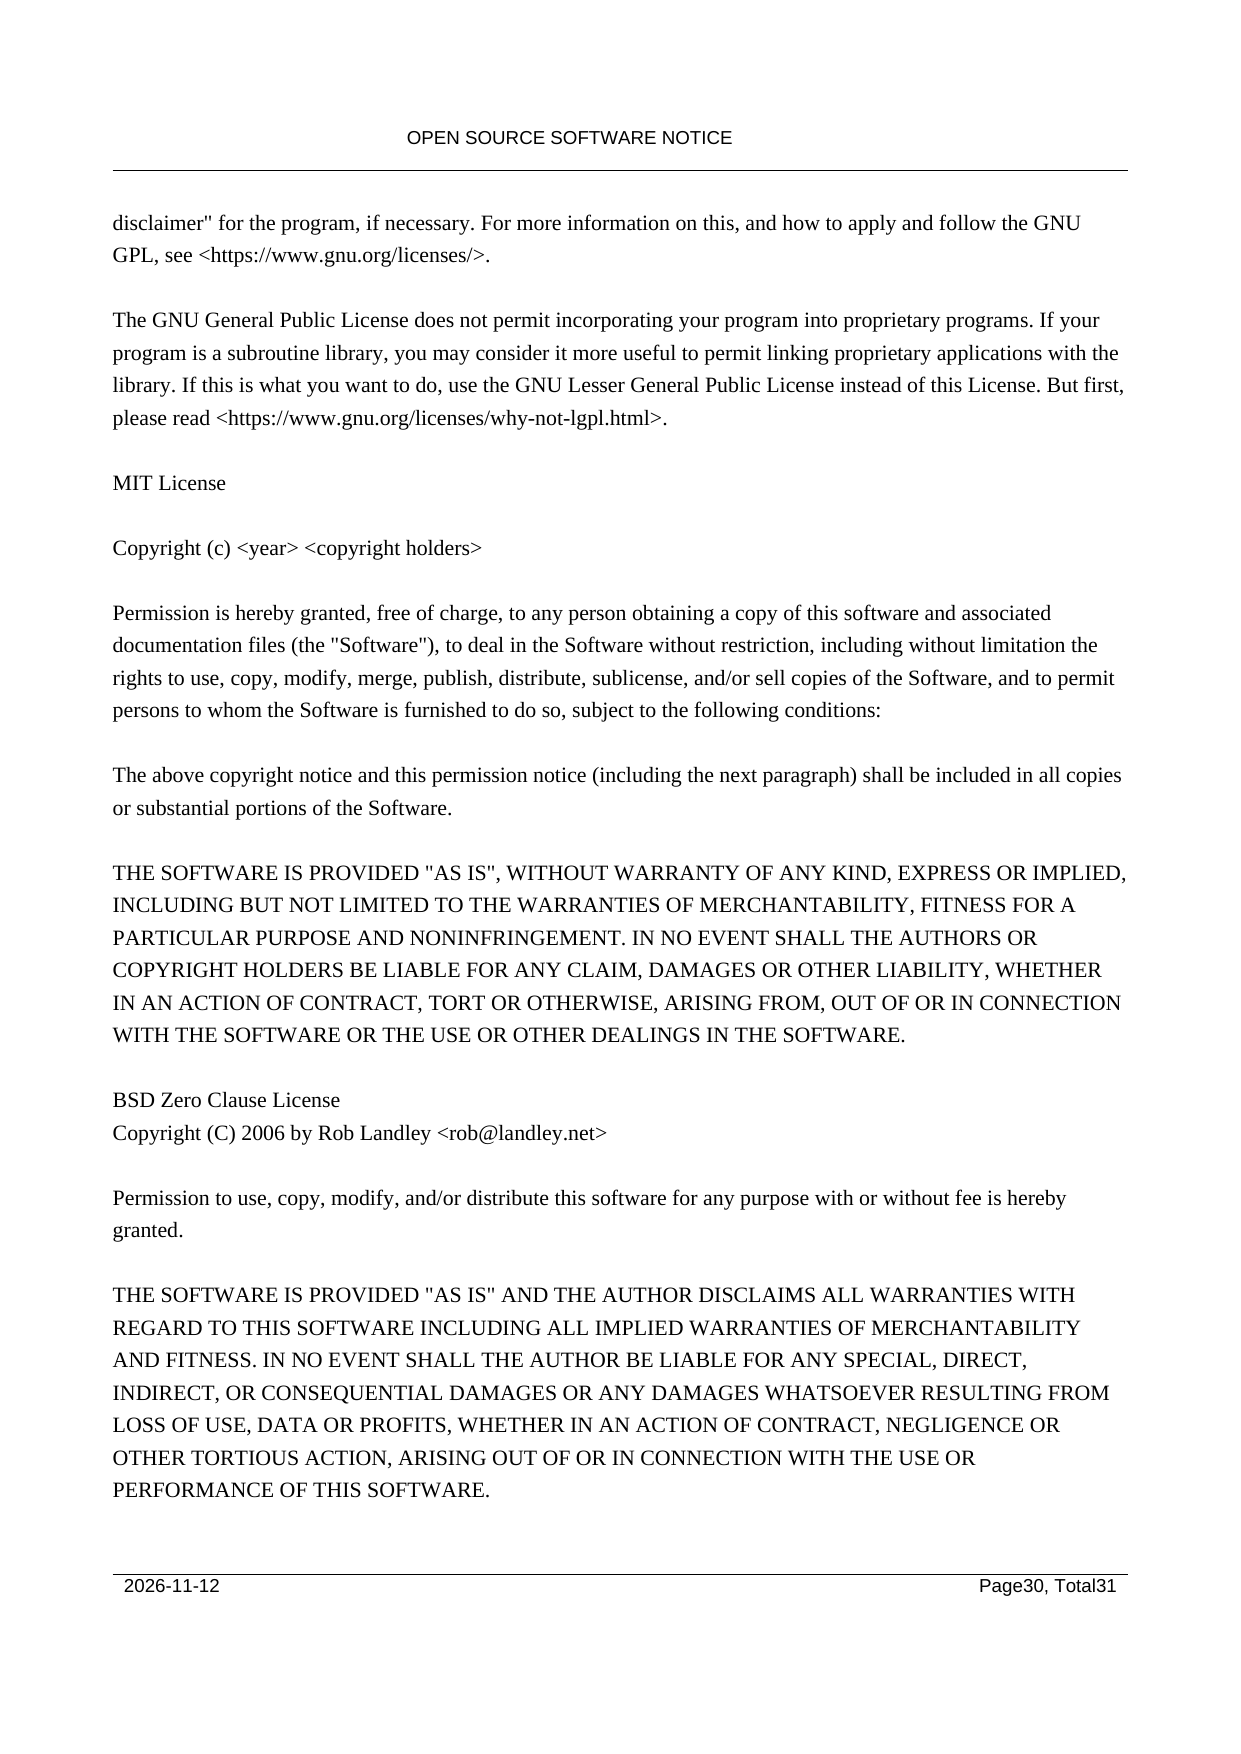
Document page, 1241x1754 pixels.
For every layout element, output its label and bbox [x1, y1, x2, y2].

text [112, 206, 1128, 1539]
